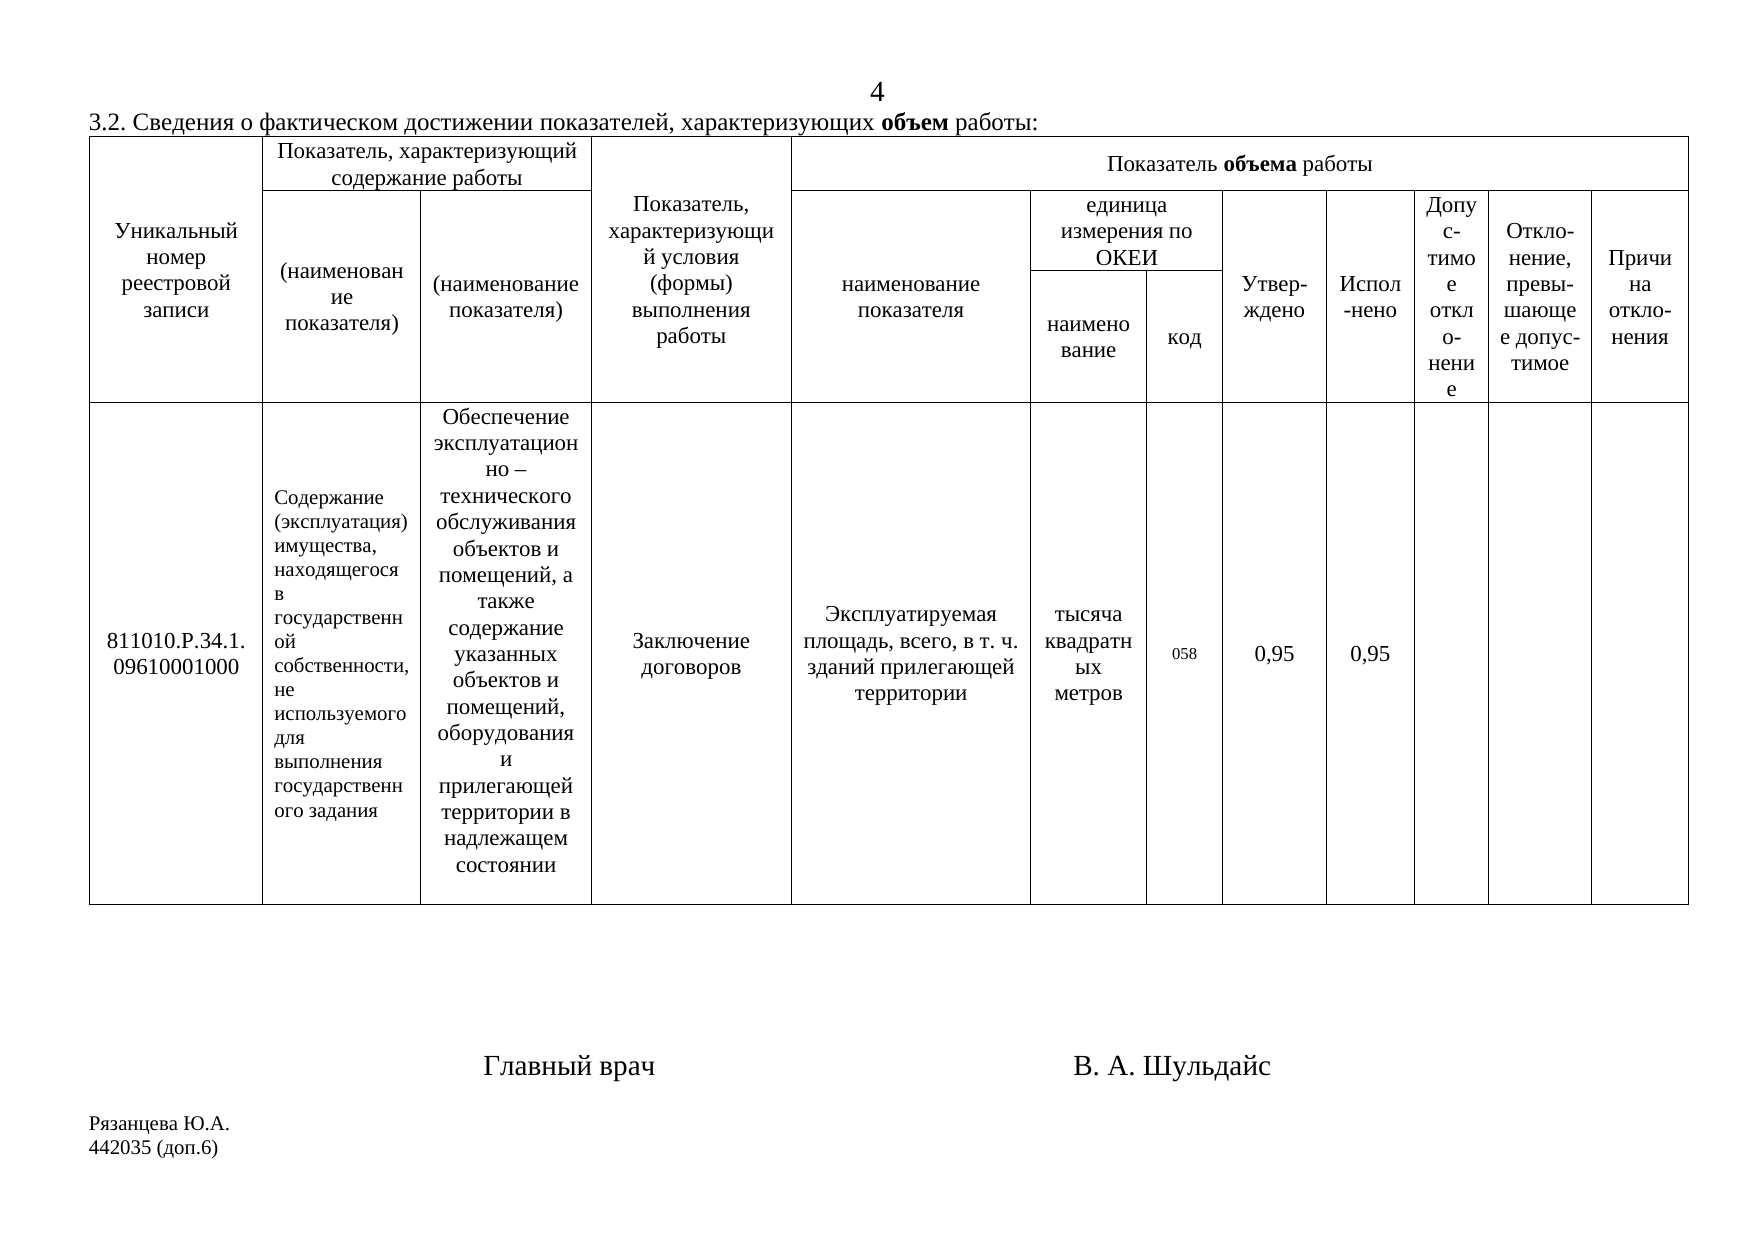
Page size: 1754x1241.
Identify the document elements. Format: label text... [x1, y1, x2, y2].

table_header Показатель, характеризующий содержание работы [263, 137, 591, 190]
text 3.2. Сведения о фактическом достижении показателей, характеризующих объем работы: [89, 107, 1665, 136]
table_cell тысяча квадратных метров [1031, 403, 1146, 903]
table_cell Утвер-ждено [1223, 191, 1326, 402]
table_cell единица измерения по ОКЕИ [1031, 191, 1222, 270]
table_cell Эксплуатируемая площадь, всего, в т. ч. зданий прилегающей территории [792, 403, 1030, 903]
table_cell Допус-тимое откло-нение [1415, 191, 1488, 402]
table_cell код [1147, 271, 1222, 402]
text 442035 (доп.6) [89, 1135, 1665, 1159]
table_cell Обеспечение эксплуатационно – технического обслуживания объектов и помещений, а также содержание указанных объектов и помещений, оборудования и прилегающей территории в надлежащем состоянии [421, 403, 591, 903]
table_cell Заключение договоров [592, 403, 791, 903]
text Главный врач В. А. Шульдайс [89, 1048, 1665, 1082]
table_cell Причина откло-нения [1592, 191, 1688, 402]
table_cell 0,95 [1327, 403, 1414, 903]
table_header Показатель объема работы [792, 137, 1688, 190]
table_cell [1489, 403, 1591, 903]
table_header Показатель, характеризующий условия (формы) выполнения работы [592, 137, 791, 402]
table_cell [1415, 403, 1488, 903]
table_cell Содержание (эксплуатация) имущества, находящегося в государственной собственности, не используемого для выполнения государственного задания [263, 403, 420, 903]
table_header Уникальный номер реестровой записи [90, 137, 262, 402]
table_cell Испол-нено [1327, 191, 1414, 402]
table_cell 811010.Р.34.1. 09610001000 [90, 403, 262, 903]
table_cell (наименование показателя) [421, 191, 591, 402]
table_cell (наименование показателя) [263, 191, 420, 402]
table_cell 0,95 [1223, 403, 1326, 903]
table_cell Откло-нение, превы-шающее допус-тимое [1489, 191, 1591, 402]
text Рязанцева Ю.А. [89, 1111, 1665, 1135]
table_cell [1592, 403, 1688, 903]
table_cell 058 [1147, 403, 1222, 903]
table_cell наименование показателя [792, 191, 1030, 402]
table_cell наименование [1031, 271, 1146, 402]
